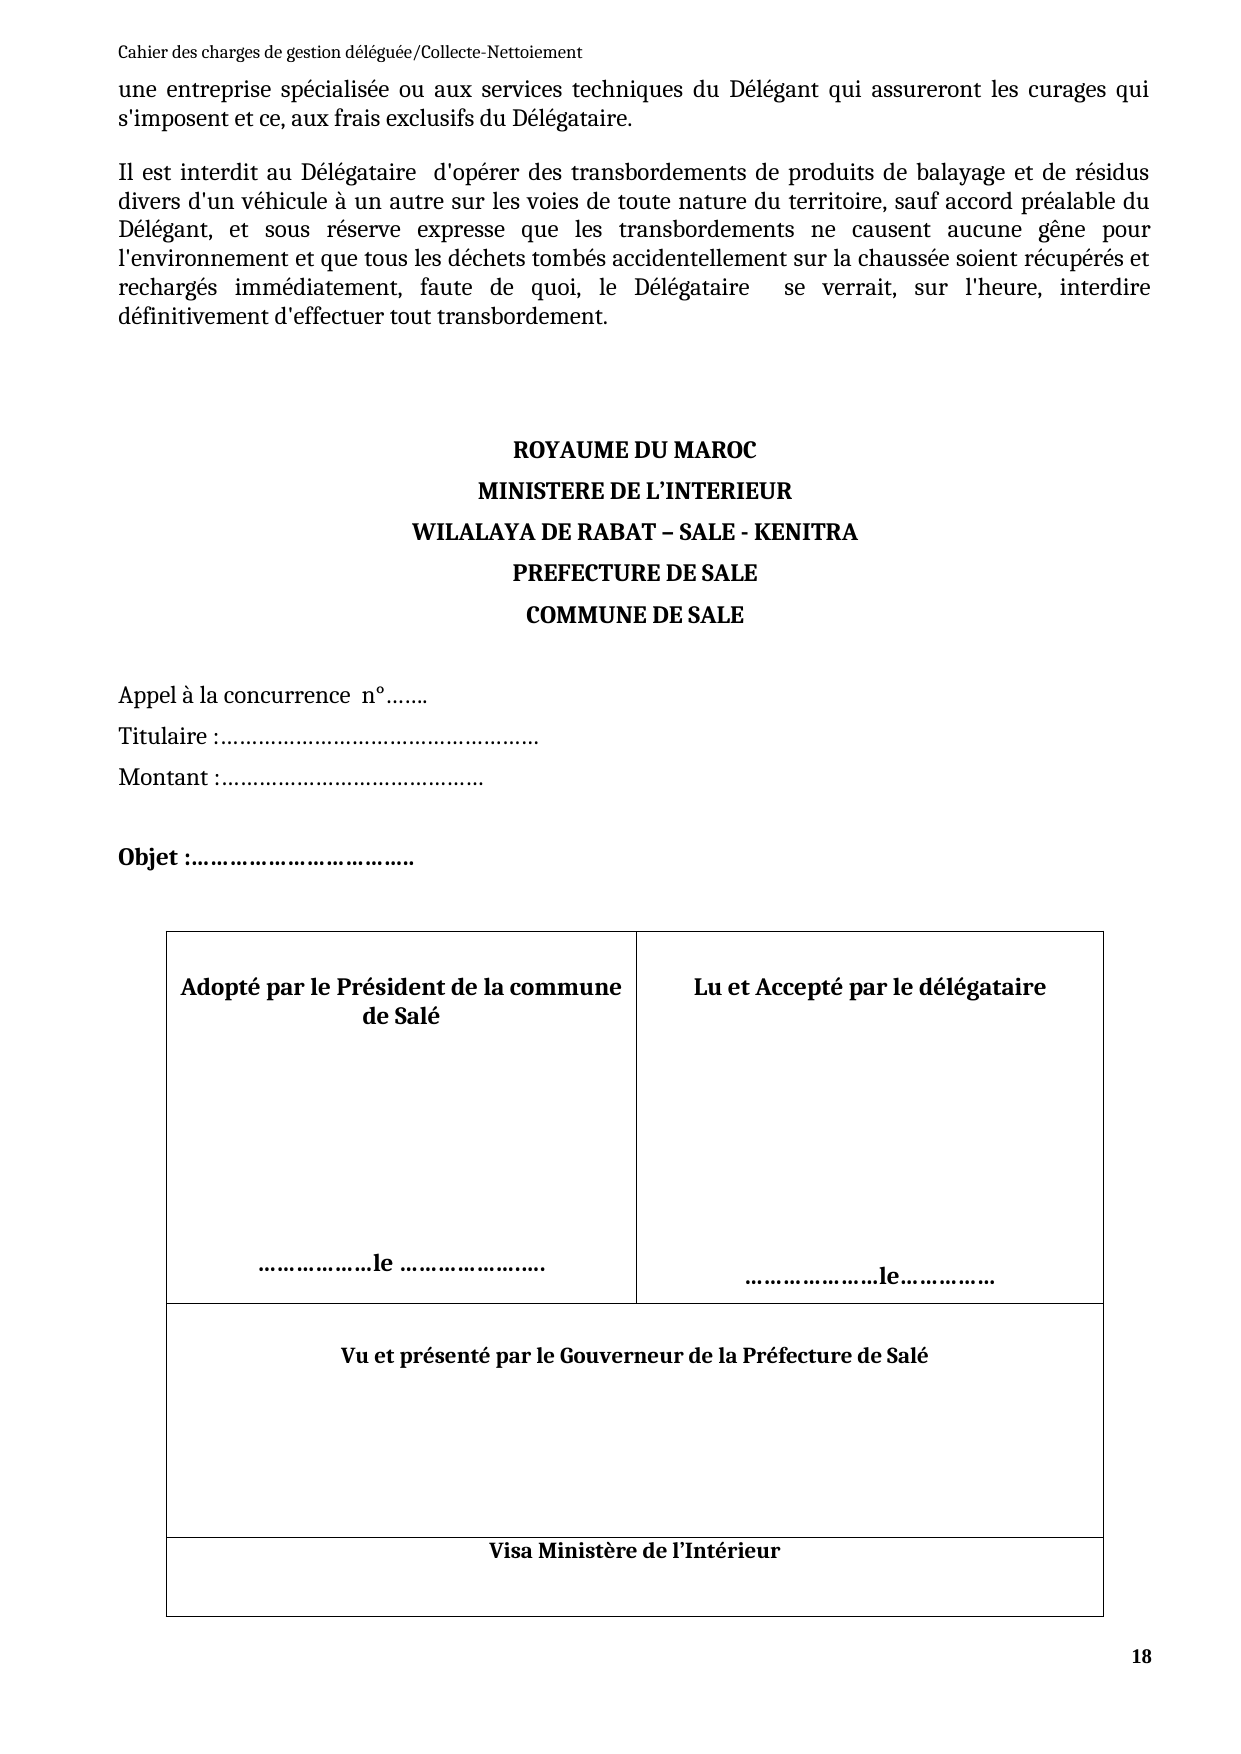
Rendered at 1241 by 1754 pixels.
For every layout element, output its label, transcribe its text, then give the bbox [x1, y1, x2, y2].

text MINISTERE DE L’INTERIEUR [118, 477, 1152, 506]
text COMMUNE DE SALE [118, 601, 1152, 629]
text Objet :…………………………….. [118, 843, 1152, 872]
text PREFECTURE DE SALE [118, 559, 1152, 588]
text Appel à la concurrence n°……. [118, 681, 1152, 709]
text Titulaire :…………………………………………… [118, 722, 1152, 751]
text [118, 75, 1152, 133]
table_cell Vu et présenté par le Gouverneur de la Préfecture de Salé [167, 1304, 1103, 1537]
table_header Adopté par le Président de la commune de Salé ………………le ……………….…. [167, 932, 636, 1303]
text Il est interdit au Délégataire d'opérer des transbordements de produits de balayage et de résidus divers d'un véhicule à un autre sur les voies de toute nature du territoire, sauf accord préalable du Délégant, et sous réserve expresse que les transbordements ne causent aucune gêne pour l'environnement et que tous les déchets tombés accidentellement sur la chaussée soient récupérés et rechargés immédiatement, faute de quoi, le Délégataire se verrait, sur l'heure, interdire définitivement d'effectuer tout transbordement. [118, 158, 1152, 330]
text Montant :…………………………………… [118, 763, 1152, 792]
text ROYAUME DU MAROC [118, 436, 1152, 464]
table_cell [167, 1538, 1103, 1616]
table_header Lu et Accepté par le délégataire …………………le…………… [637, 932, 1103, 1303]
text WILALAYA DE RABAT – SALE - KENITRA [118, 518, 1152, 547]
